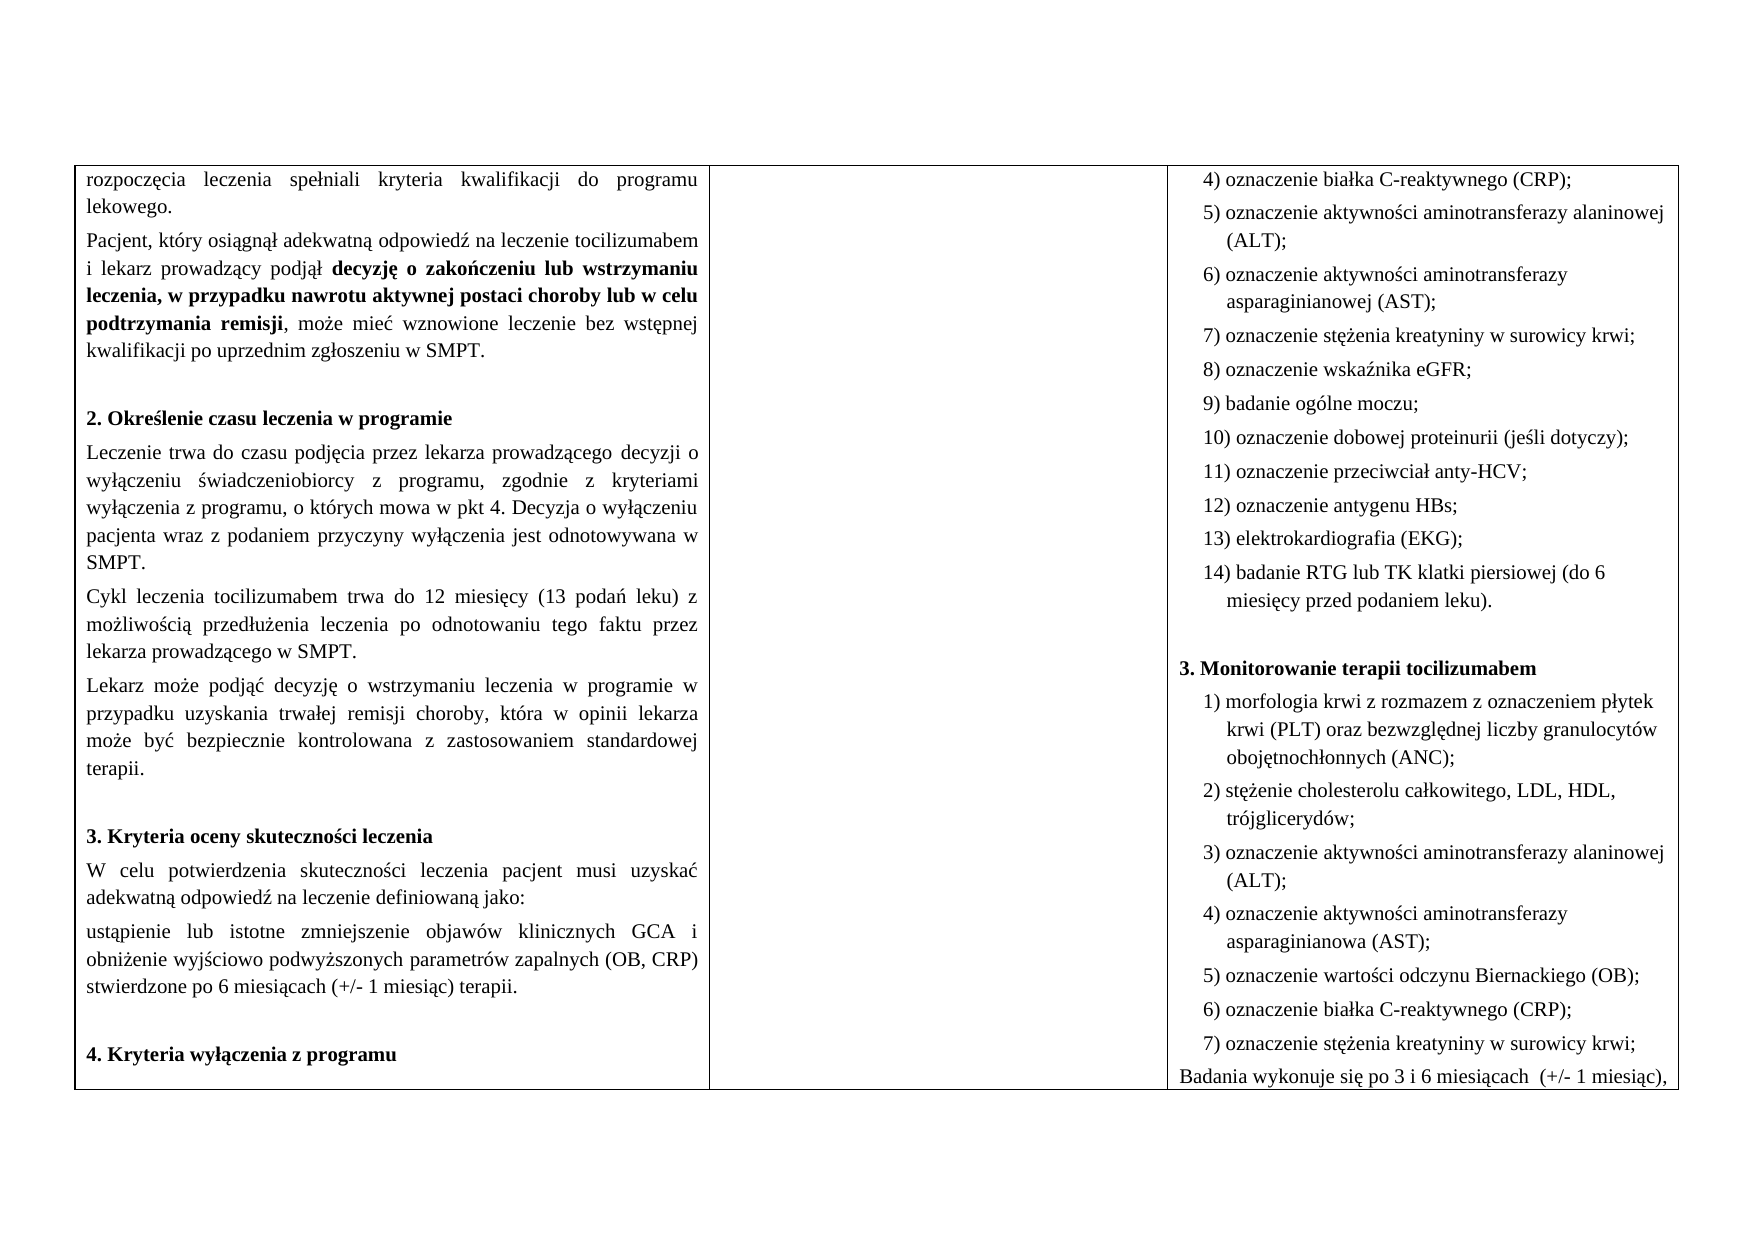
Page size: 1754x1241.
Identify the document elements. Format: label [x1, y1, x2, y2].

table_cell [710, 166, 1167, 1088]
table_cell [1168, 166, 1678, 1088]
table_cell [76, 166, 709, 1088]
